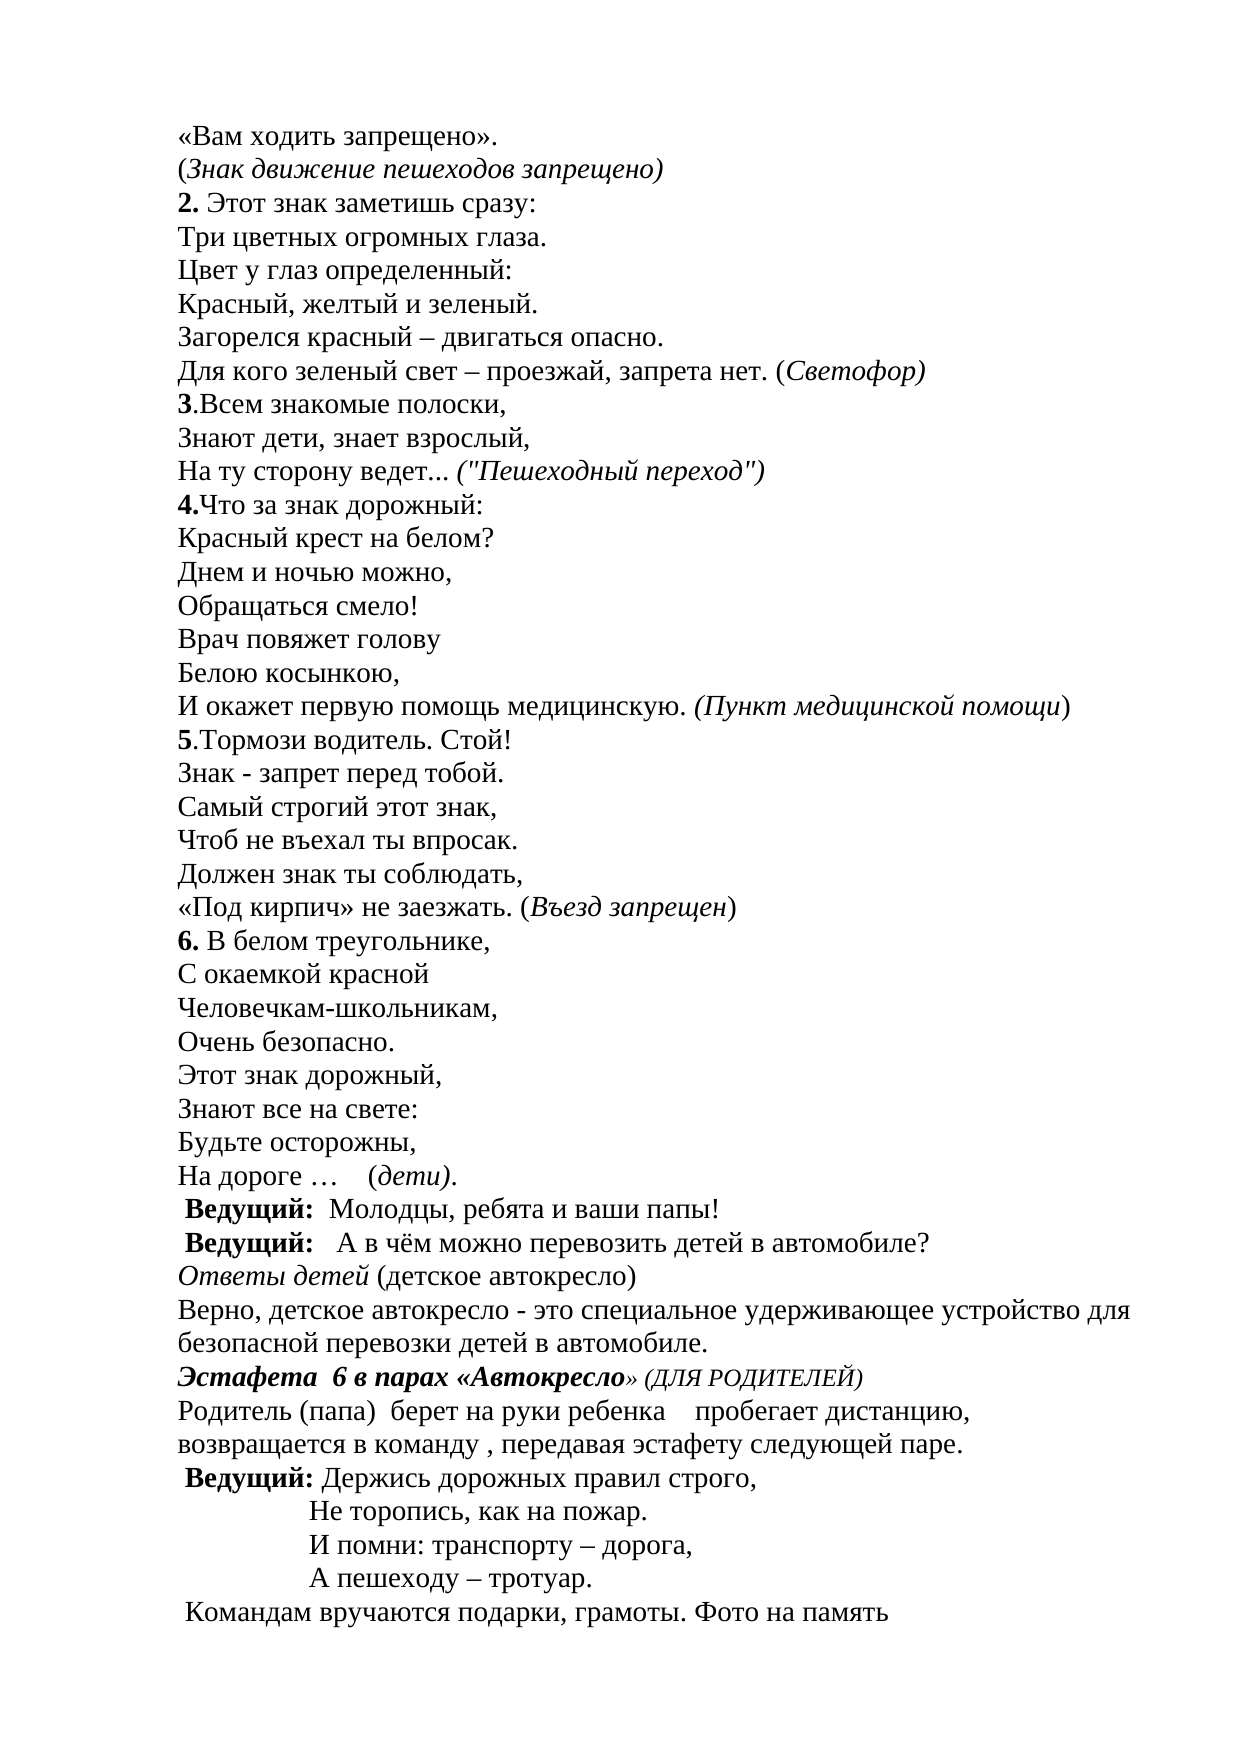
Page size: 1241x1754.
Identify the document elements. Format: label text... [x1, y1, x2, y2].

text 3.Всем знакомые полоски, Знают дети, знает взрослый, На ту сторону ведет... ("Пешеходный переход") [177, 386, 1152, 487]
text (Знак движение пешеходов запрещено) [177, 152, 1152, 185]
text Ответы детей (детское автокресло) [177, 1258, 1152, 1292]
text 5.Тормози водитель. Стой! Знак - запрет перед тобой. Самый строгий этот знак, Чтоб не въехал ты впросак. Должен знак ты соблюдать, «Под кирпич» не заезжать. (Въезд запрещен) [177, 722, 1152, 923]
text 6. В белом треугольнике, С окаемкой красной Человечкам-школьникам, Очень безопасно. Этот знак дорожный, Знают все на свете: Будьте осторожны, На дороге … (дети). [177, 923, 1152, 1191]
text Командам вручаются подарки, грамоты. Фото на память [177, 1594, 1152, 1627]
text 4.Что за знак дорожный: Красный крест на белом? Днем и ночью можно, Обращаться смело! Врач повяжет голову Белою косынкою, И окажет первую помощь медицинскую. (Пункт медицинской помощи) [177, 487, 1152, 722]
text И помни: транспорту – дорога, [177, 1527, 1152, 1560]
text Родитель (папа) берет на руки ребенка пробегает дистанцию, возвращается в команду , передавая эстафету следующей паре. [177, 1393, 1152, 1460]
text Не торопись, как на пожар. [177, 1493, 1152, 1527]
text Верно, детское автокресло - это специальное удерживающее устройство для безопасной перевозки детей в автомобиле. [177, 1292, 1152, 1359]
text Ведущий: Молодцы, ребята и ваши папы! [177, 1191, 1152, 1225]
text Ведущий: Держись дорожных правил строго, [177, 1460, 1152, 1493]
text «Вам ходить запрещено». [177, 118, 1152, 152]
text 2. Этот знак заметишь сразу: Три цветных огромных глаза. Цвет у глаз определенный: Красный, желтый и зеленый. Загорелся красный – двигаться опасно. Для кого зеленый свет – проезжай, запрета нет. (Светофор) [177, 185, 1152, 386]
text Ведущий: А в чём можно перевозить детей в автомобиле? [177, 1225, 1152, 1258]
text Эстафета 6 в парах «Автокресло» (ДЛЯ РОДИТЕЛЕЙ) [177, 1359, 1152, 1393]
text А пешеходу – тротуар. [177, 1560, 1152, 1594]
